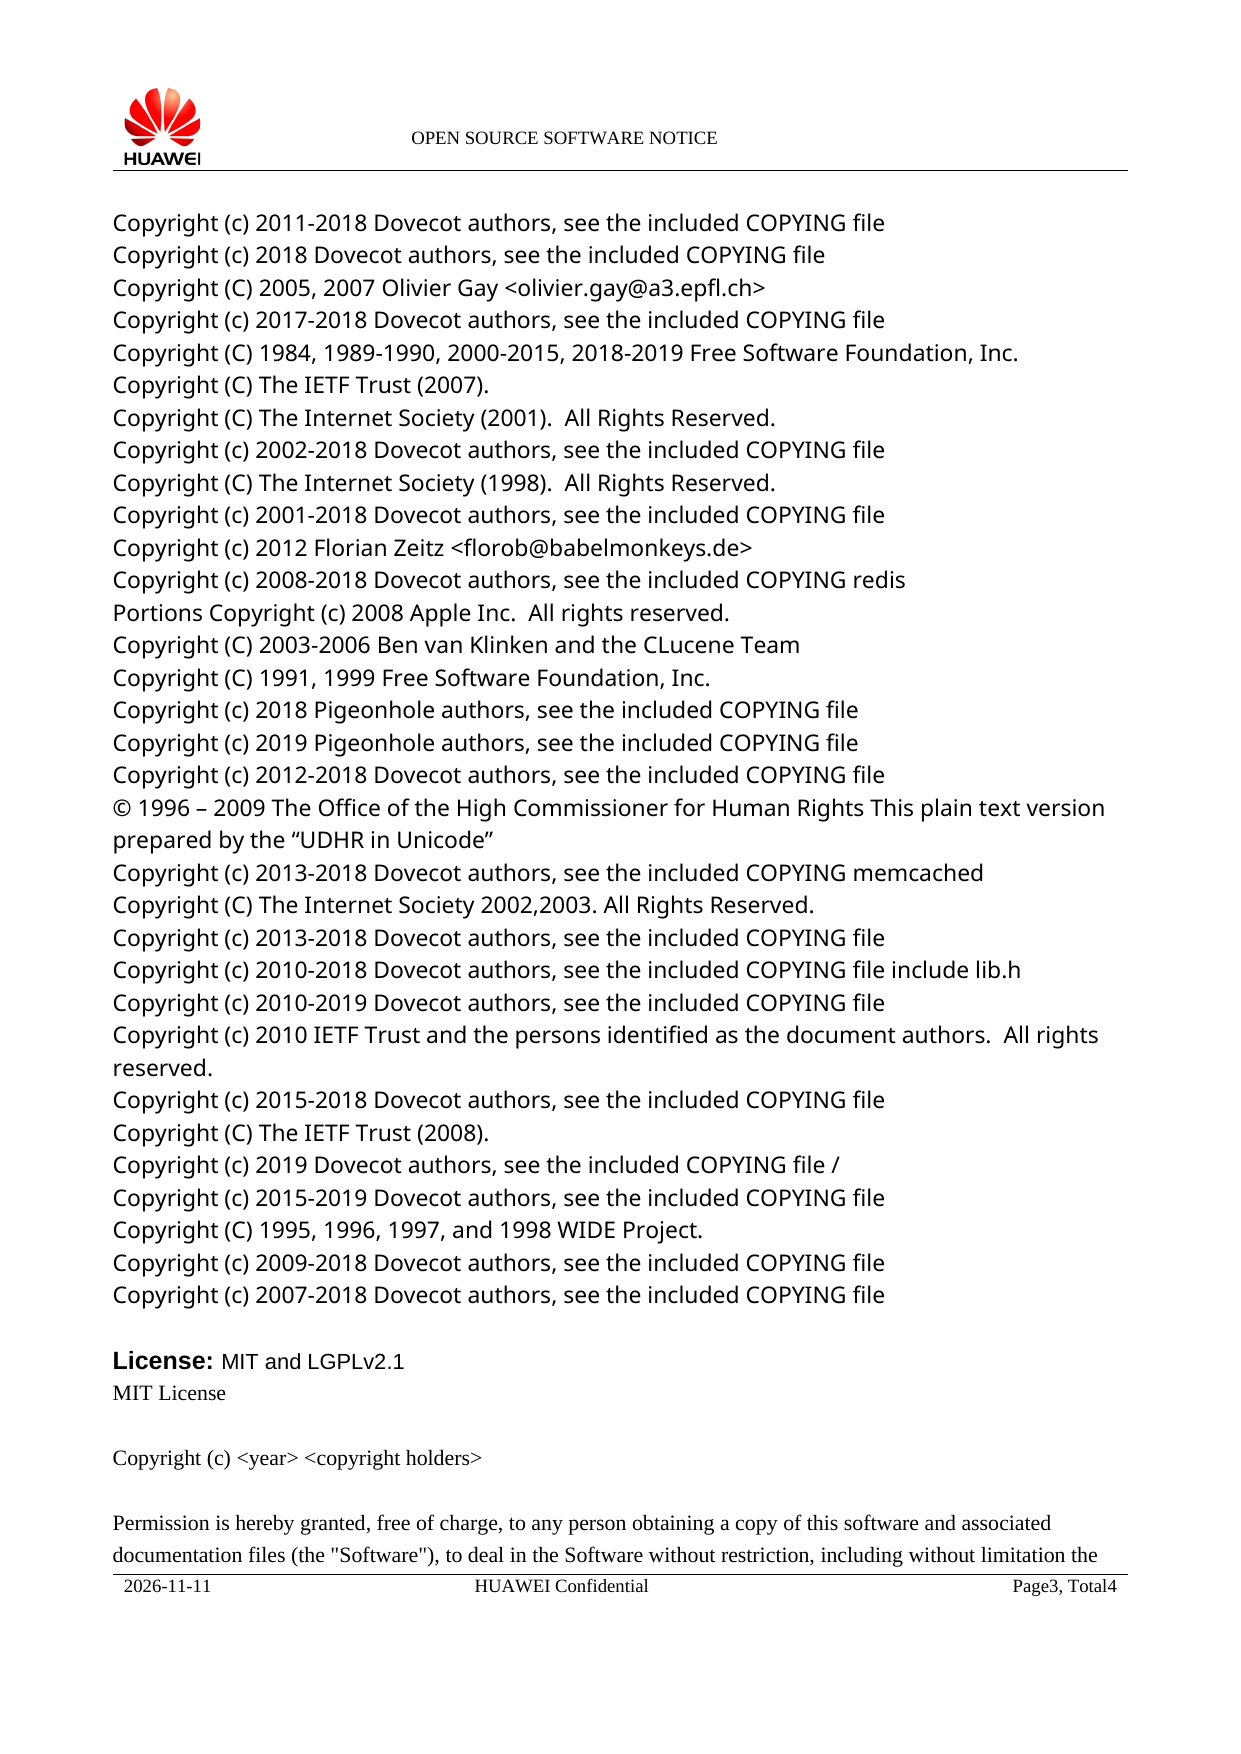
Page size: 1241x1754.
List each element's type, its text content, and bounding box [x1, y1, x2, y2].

picture [124, 88, 201, 165]
text License: MIT and LGPLv2.1 [112, 1344, 1128, 1376]
